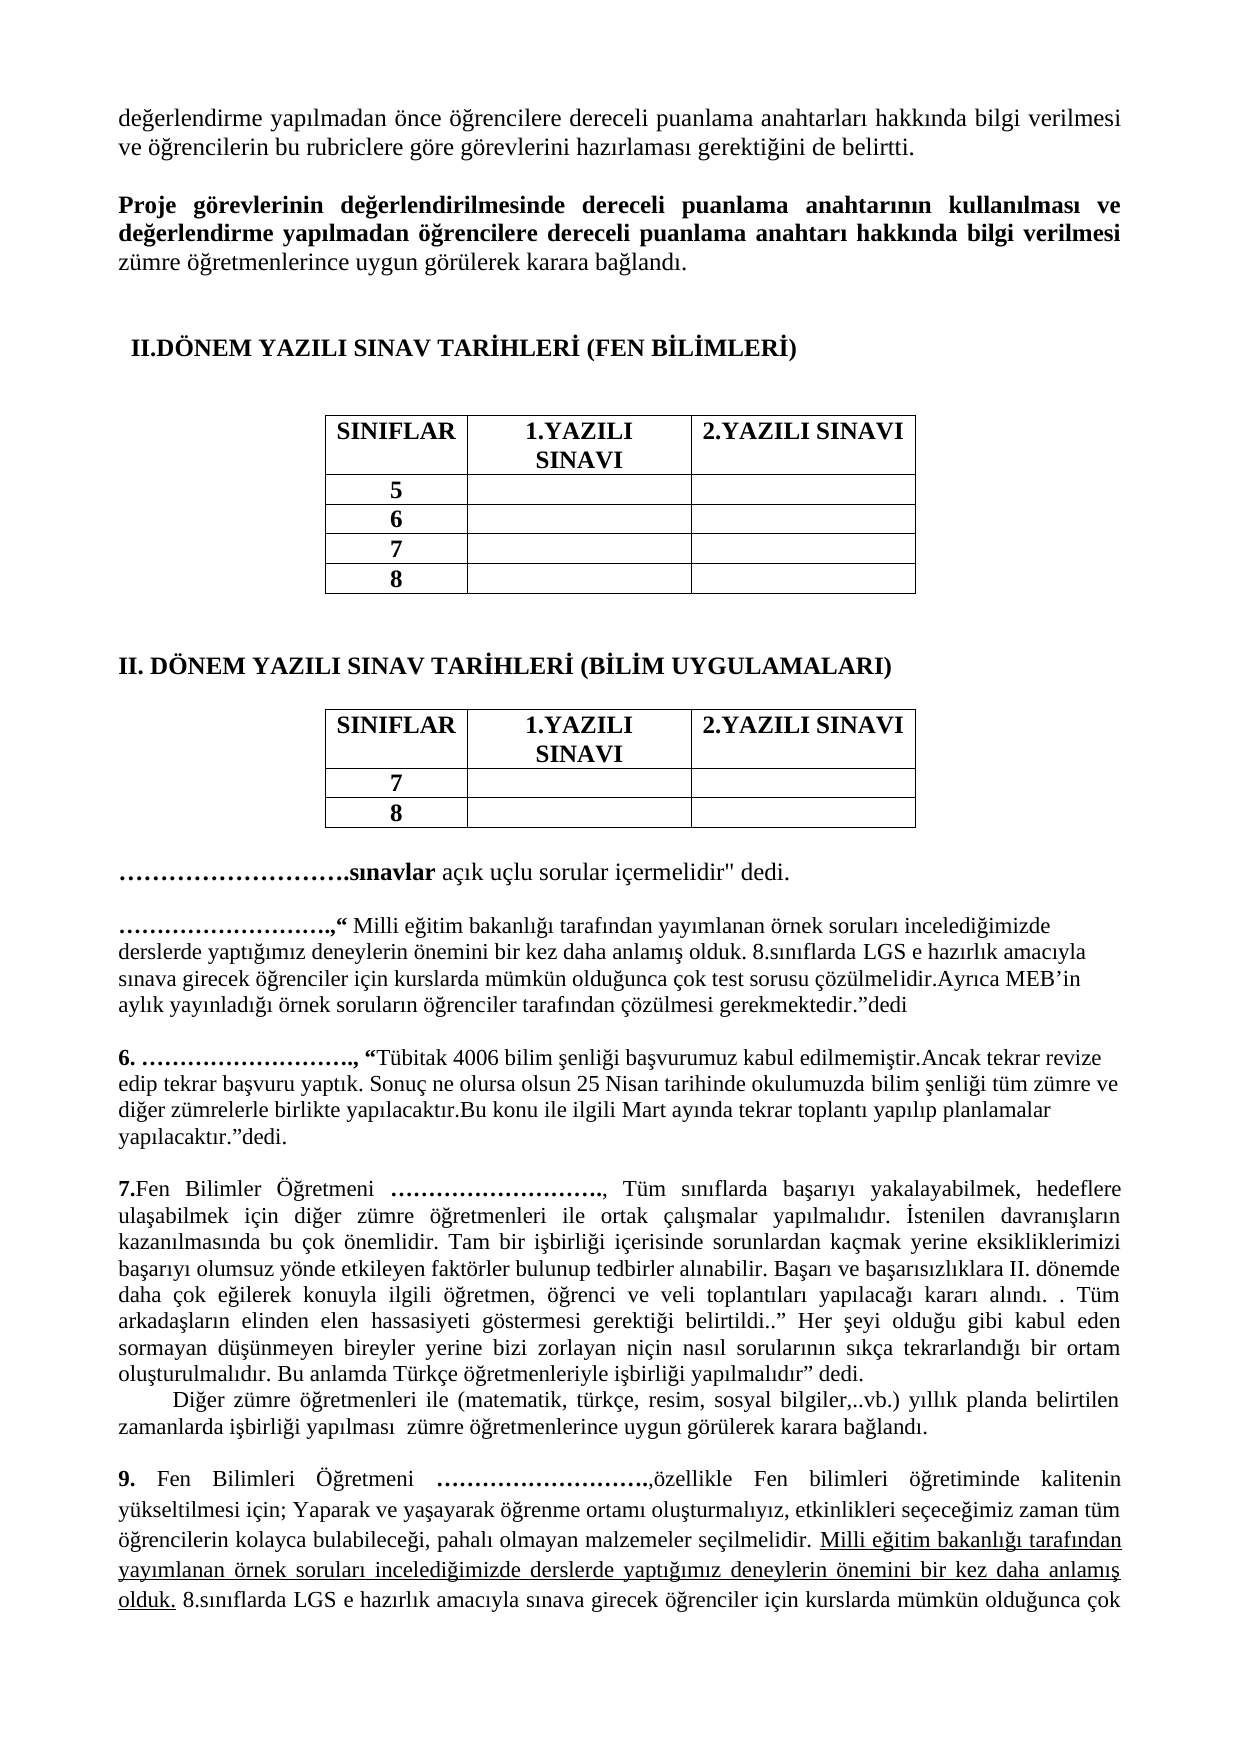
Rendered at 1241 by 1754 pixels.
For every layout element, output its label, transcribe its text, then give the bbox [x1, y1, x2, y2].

table_header SINIFLAR [326, 416, 467, 474]
table_header 2.YAZILI SINAVI [692, 710, 915, 767]
text ……………………….,“ Milli eğitim bakanlığı tarafından yayımlanan örnek soruları incelediğimizde derslerde yaptığımız deneylerin önemini bir kez daha anlamış olduk. 8.sınıflarda LGS e hazırlık amacıyla sınava girecek öğrenciler için kurslarda mümkün olduğunca çok test sorusu çözülmelidir.Ayrıca MEB’in aylık yayınladığı örnek soruların öğrenciler tarafından çözülmesi gerekmektedir.”dedi [118, 912, 1122, 1017]
table_cell [692, 798, 915, 827]
table_cell 5 [326, 475, 467, 503]
table_cell [468, 505, 691, 533]
table_header 1.YAZILI SINAVI [468, 710, 691, 767]
text 7.Fen Bilimler Öğretmeni ………………………., Tüm sınıflarda başarıyı yakalayabilmek, hedeflere ulaşabilmek için diğer zümre öğretmenleri ile ortak çalışmalar yapılmalıdır. İstenilen davranışların kazanılmasında bu çok önemlidir. Tam bir işbirliği içerisinde sorunlardan kaçmak yerine eksikliklerimizi başarıyı olumsuz yönde etkileyen faktörler bulunup tedbirler alınabilir. Başarı ve başarısızlıklara II. dönemde daha çok eğilerek konuyla ilgili öğretmen, öğrenci ve veli toplantıları yapılacağı kararı alındı. . Tüm arkadaşların elinden elen hassasiyeti göstermesi gerektiği belirtildi..” Her şeyi olduğu gibi kabul eden sormayan düşünmeyen bireyler yerine bizi zorlayan niçin nasıl sorularının sıkça tekrarlandığı bir ortam oluşturulmalıdır. Bu anlamda Türkçe öğretmenleriyle işbirliği yapılmalıdır” dedi. [118, 1176, 1122, 1386]
text II. DÖNEM YAZILI SINAV TARİHLERİ (BİLİM UYGULAMALARI) [118, 651, 1122, 680]
table_cell 7 [326, 769, 467, 797]
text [118, 103, 1122, 161]
table_header 1.YAZILI SINAVI [468, 416, 691, 474]
table_cell [468, 534, 691, 563]
text 6. ………………………., “Tübitak 4006 bilim şenliği başvurumuz kabul edilmemiştir.Ancak tekrar revize edip tekrar başvuru yaptık. Sonuç ne olursa olsun 25 Nisan tarihinde okulumuzda bilim şenliği tüm zümre ve diğer zümrelerle birlikte yapılacaktır.Bu konu ile ilgili Mart ayında tekrar toplantı yapılıp planlamalar yapılacaktır.”dedi. [118, 1044, 1122, 1149]
table_cell [692, 534, 915, 563]
table_cell 7 [326, 534, 467, 563]
table_cell [692, 475, 915, 503]
text Proje görevlerinin değerlendirilmesinde dereceli puanlama anahtarının kullanılması ve değerlendirme yapılmadan öğrencilere dereceli puanlama anahtarı hakkında bilgi verilmesi zümre öğretmenlerince uygun görülerek karara bağlandı. [118, 190, 1122, 276]
table_cell [692, 564, 915, 593]
table_cell 8 [326, 564, 467, 593]
table_cell 8 [326, 798, 467, 827]
table_cell [692, 505, 915, 533]
table_cell [468, 564, 691, 593]
table_cell [468, 798, 691, 827]
table_cell [692, 769, 915, 797]
table_cell [468, 769, 691, 797]
table_header 2.YAZILI SINAVI [692, 416, 915, 474]
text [118, 1465, 1122, 1613]
table_cell [468, 475, 691, 503]
table_cell 6 [326, 505, 467, 533]
text ……………………….sınavlar açık uçlu sorular içermelidir" dedi. [118, 857, 1122, 886]
text Diğer zümre öğretmenleri ile (matematik, türkçe, resim, sosyal bilgiler,..vb.) yıllık planda belirtilen zamanlarda işbirliği yapılması zümre öğretmenlerince uygun görülerek karara bağlandı. [118, 1386, 1122, 1439]
table_header SINIFLAR [326, 710, 467, 767]
text II.DÖNEM YAZILI SINAV TARİHLERİ (FEN BİLİMLERİ) [118, 333, 1122, 362]
